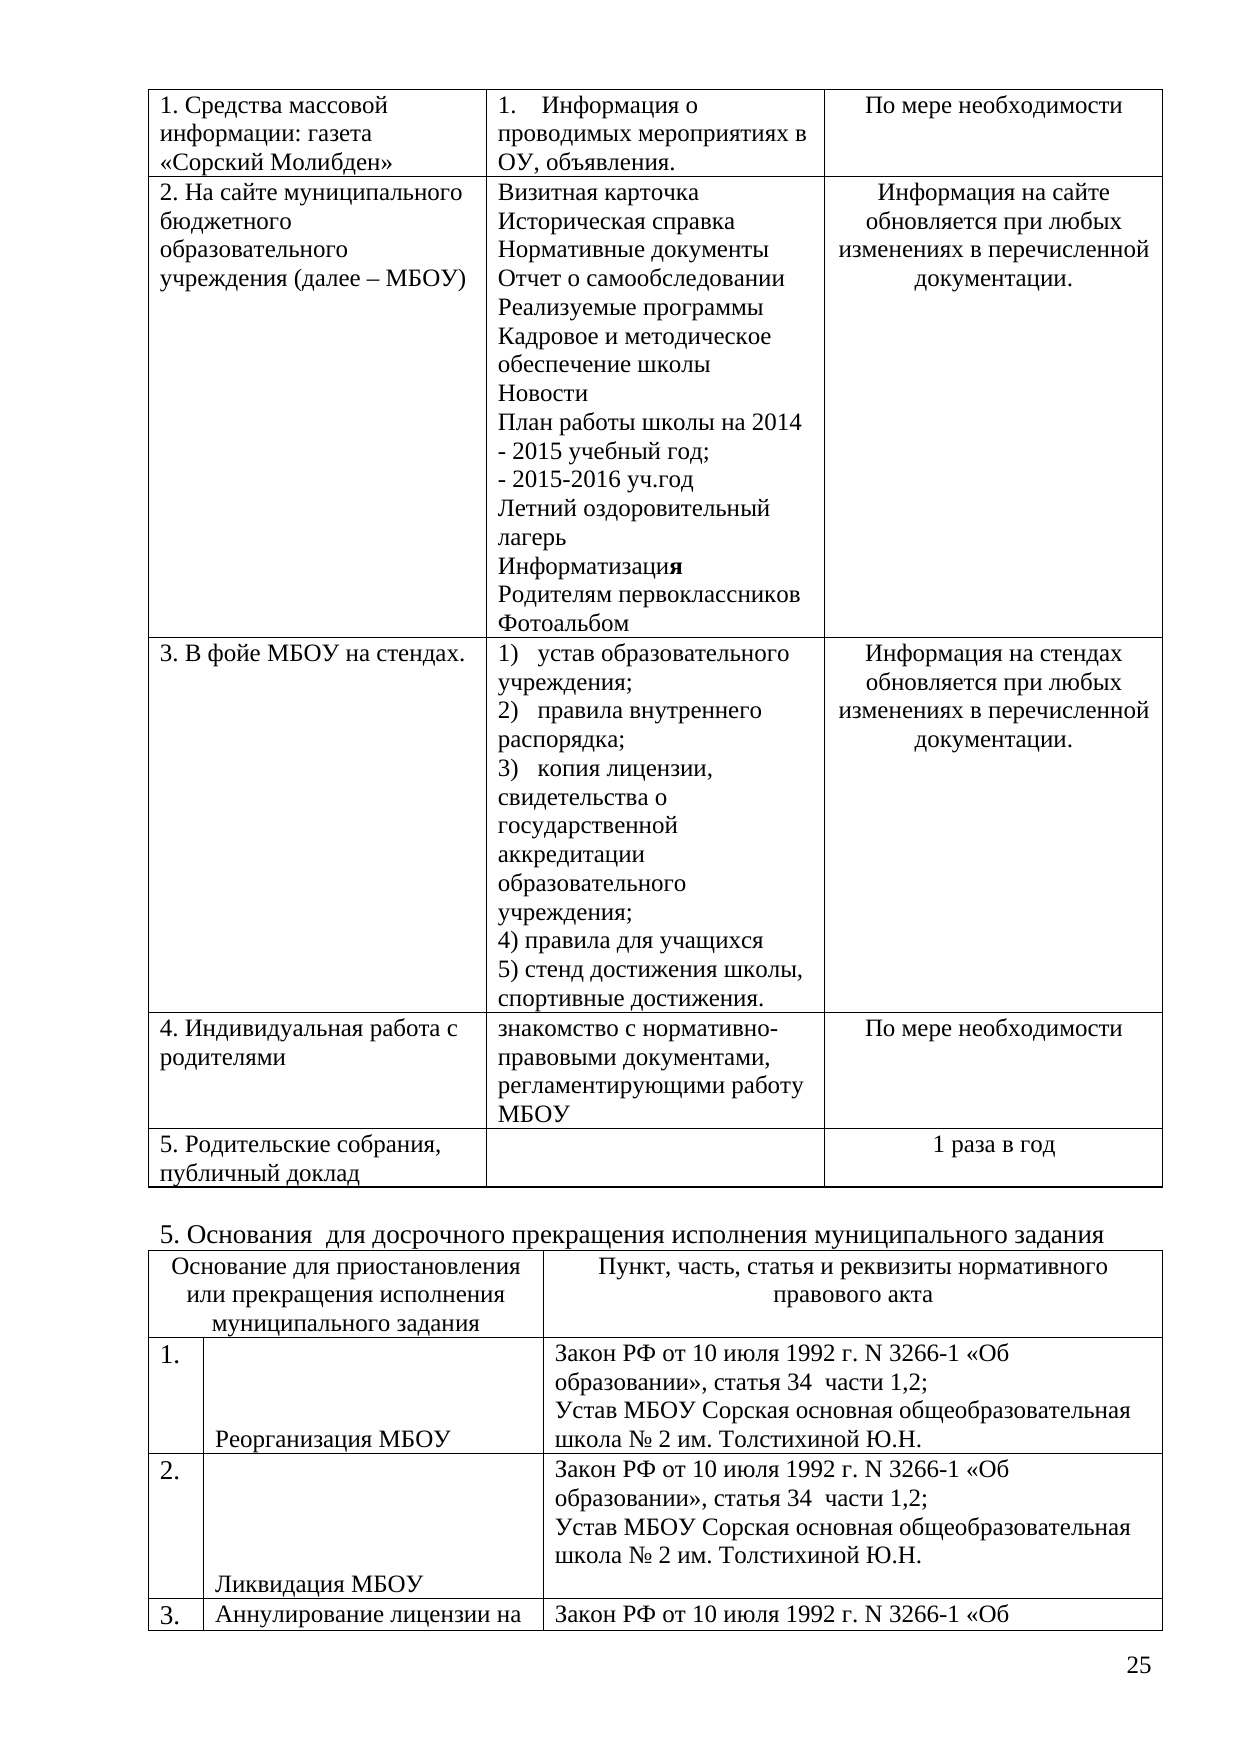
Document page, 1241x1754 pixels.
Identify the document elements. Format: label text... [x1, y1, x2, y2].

table_cell Закон РФ от 10 июля 1992 г. N 3266-1 «Об образовании», статья 34 части 1,2; Устав МБОУ Сорская основная общеобразовательная школа № 2 им. Толстихиной Ю.Н. [544, 1454, 1162, 1598]
text 5. Основания для досрочного прекращения исполнения муниципального задания [159, 1218, 1152, 1250]
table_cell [544, 1599, 1162, 1630]
table_cell 2. На сайте муниципального бюджетного образовательного учреждения (далее – МБОУ) [149, 177, 486, 637]
table_cell Реорганизация МБОУ [204, 1338, 543, 1453]
table_cell Ликвидация МБОУ [204, 1454, 543, 1598]
table_cell 1. Информация о проводимых мероприятиях в ОУ, объявления. [487, 90, 824, 176]
table_cell 2. [149, 1454, 203, 1598]
table_cell 4. Индивидуальная работа с родителями [149, 1013, 486, 1128]
table_cell знакомство с нормативно-правовыми документами, регламентирующими работу МБОУ [487, 1013, 824, 1128]
table_cell 1) устав образовательного учреждения; 2) правила внутреннего распорядка; 3) копия лицензии, свидетельства о государственной аккредитации образовательного учреждения; 4) правила для учащихся 5) стенд достижения школы, спортивные достижения. [487, 638, 824, 1012]
table_cell 3. [149, 1599, 203, 1630]
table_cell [204, 1599, 543, 1630]
table_cell По мере необходимости [825, 1013, 1162, 1128]
table_cell [487, 1129, 824, 1186]
table_cell Закон РФ от 10 июля 1992 г. N 3266-1 «Об образовании», статья 34 части 1,2; Устав МБОУ Сорская основная общеобразовательная школа № 2 им. Толстихиной Ю.Н. [544, 1338, 1162, 1453]
table_header Основание для приостановления или прекращения исполнения муниципального задания [149, 1251, 543, 1337]
table_cell 3. В фойе МБОУ на стендах. [149, 638, 486, 1012]
table_cell 1 раза в год [825, 1129, 1162, 1186]
table_cell 1. [149, 1338, 203, 1453]
table_header Пункт, часть, статья и реквизиты нормативного правового акта [544, 1251, 1162, 1337]
table_cell Информация на стендах обновляется при любых изменениях в перечисленной документации. [825, 638, 1162, 1012]
table_cell По мере необходимости [825, 90, 1162, 176]
table_cell Визитная карточка Историческая справка Нормативные документы Отчет о самообследовании Реализуемые программы Кадровое и методическое обеспечение школы Новости План работы школы на 2014 - 2015 учебный год; - 2015-2016 уч.год Летний оздоровительный лагерь Информатизация Родителям первоклассников Фотоальбом [487, 177, 824, 637]
table_cell 1. Средства массовой информации: газета «Сорский Молибден» [149, 90, 486, 176]
table_cell 5. Родительские собрания, публичный доклад [149, 1129, 486, 1186]
table_cell Информация на сайте обновляется при любых изменениях в перечисленной документации. [825, 177, 1162, 637]
